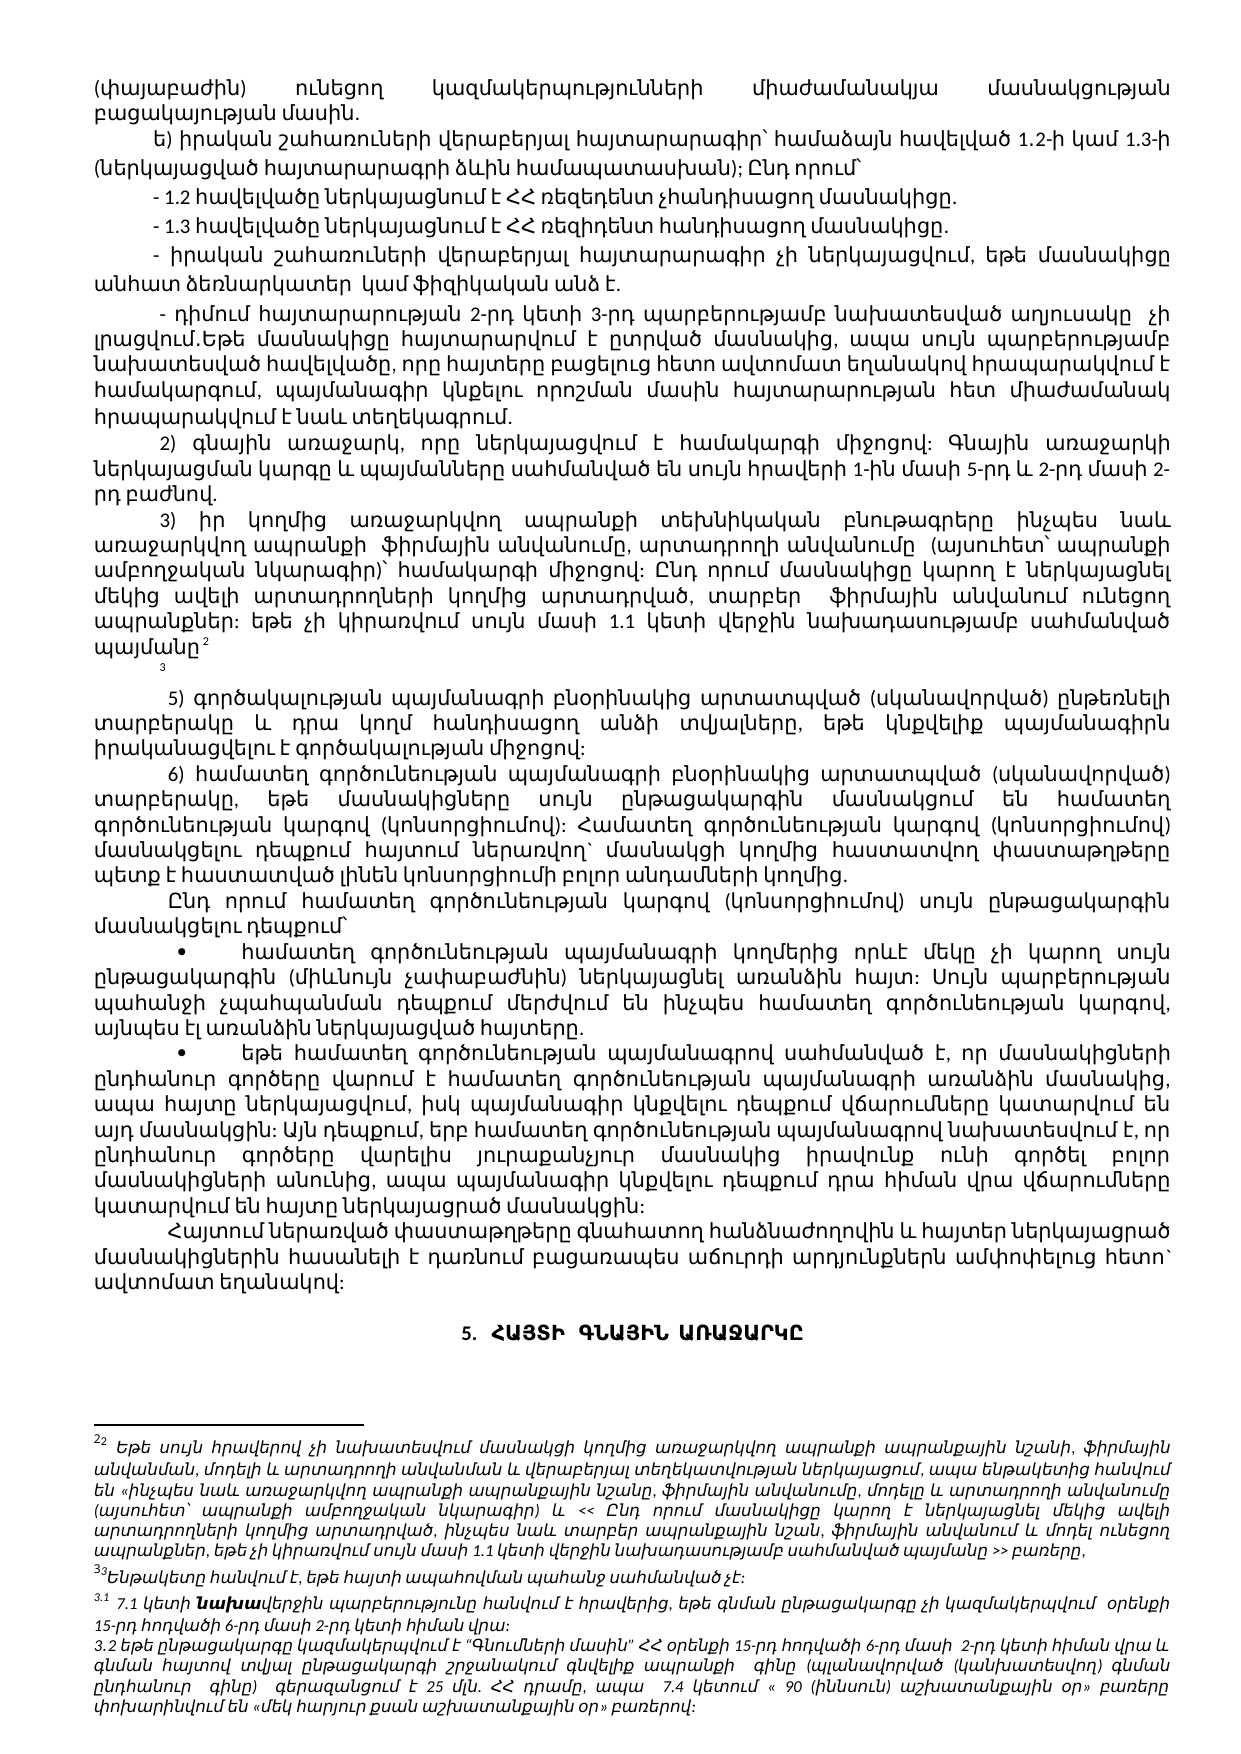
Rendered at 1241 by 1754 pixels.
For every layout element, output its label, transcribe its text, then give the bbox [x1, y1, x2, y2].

list համատեղ գործունեության պայմանագրի կողմերից որևէ մեկը չի կարող սույն ընթացակարգին (միևնույն չափաբաժնին) ներկայացնել առանձին հայտ: Սույն պարբերության պահանջի չպահպանման դեպքում մերժվում են ինչպես համատեղ գործունեության կարգով, այնպես էլ առանձին ներկայացված հայտերը. [94, 939, 1171, 1041]
text - դիմում հայտարարության 2-րդ կետի 3-րդ պարբերությամբ նախատեսված աղյուսակը չի լրացվում․Եթե մասնակիցը հայտարարվում է ըտրված մասնակից, ապա սույն պարբերությամբ նախատեսված հավելվածը, որը հայտերը բացելուց հետո ավտոմատ եղանակով հրապարակվում է համակարգում, պայմանագիր կնքելու որոշման մասին հայտարարության հետ միաժամանակ հրապարակվում է նաև տեղեկագրում. [94, 301, 1171, 431]
text Ընդ որում համատեղ գործունեության կարգով (կոնսորցիումով) սույն ընթացակարգին մասնակցելու դեպքում՝ [94, 888, 1171, 939]
text 5) գործակալության պայմանագրի բնօրինակից արտատպված (սկանավորված) ընթեռնելի տարբերակը և դրա կողմ հանդիսացող անձի տվյալները, եթե կնքվելիք պայմանագիրն իրականացվելու է գործակալության միջոցով: [94, 685, 1171, 761]
list եթե համատեղ գործունեության պայմանագրով սահմանված է, որ մասնակիցների ընդհանուր գործերը վարում է համատեղ գործունեության պայմանագրի առանձին մասնակից, ապա հայտը ներկայացվում, իսկ պայմանագիր կնքվելու դեպքում վճարումները կատարվում են այդ մասնակցին: Այն դեպքում, երբ համատեղ գործունեության պայմանագրով նախատեսվում է, որ ընդհանուր գործերը վարելիս յուրաքանչյուր մասնակից իրավունք ունի գործել բոլոր մասնակիցների անունից, ապա պայմանագիր կնքվելու դեպքում դրա հիման վրա վճարումները կատարվում են հայտը ներկայացրած մասնակցին: [94, 1041, 1171, 1218]
text ե) իրական շահառուների վերաբերյալ հայտարարագիր՝ համաձայն հավելված 1․2-ի կամ 1.3-ի (ներկայացված հայտարարագրի ձևին համապատասխան); Ընդ որում՝ [94, 126, 1171, 180]
text - 1.3 հավելվածը ներկայացնում է ՀՀ ռեզիդենտ հանդիսացող մասնակիցը. [94, 213, 1171, 239]
text 2) գնային առաջարկ, որը ներկայացվում է համակարգի միջոցով: Գնային առաջարկի ներկայացման կարգը և պայմանները սահմանված են սույն հրավերի 1-ին մասի 5-րդ և 2-րդ մասի 2-րդ բաժնով. [94, 431, 1171, 507]
text - 1.2 հավելվածը ներկայացնում է ՀՀ ռեզեդենտ չհանդիսացող մասնակիցը. [94, 184, 1171, 209]
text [94, 75, 1171, 126]
text 5. ՀԱՅՏԻ ԳՆԱՅԻՆ ԱՌԱՋԱՐԿԸ [94, 1320, 1171, 1346]
text 3 [94, 659, 1171, 685]
text 3) իր կողմից առաջարկվող ապրանքի տեխնիկական բնութագրերը ինչպես նաև առաջարկվող ապրանքի ֆիրմային անվանումը, արտադրողի անվանումը (այսուհետ՝ ապրանքի ամբողջական նկարագիր)՝ համակարգի միջոցով: Ընդ որում մասնակիցը կարող է ներկայացնել մեկից ավելի արտադրողների կողմից արտադրված, տարբեր ֆիրմային անվանում ունեցող ապրանքներ: եթե չի կիրառվում սույն մասի 1.1 կետի վերջին նախադասությամբ սահմանված պայմանը 2 [94, 507, 1171, 659]
text Հայտում ներառված փաստաթղթերը գնահատող հանձնաժողովին և հայտեր ներկայացրած մասնակիցներին հասանելի է դառնում բացառապես աճուրդի արդյունքներն ամփոփելուց հետո` ավտոմատ եղանակով: [94, 1218, 1171, 1295]
text 6) համատեղ գործունեության պայմանագրի բնօրինակից արտատպված (սկանավորված) տարբերակը, եթե մասնակիցները սույն ընթացակարգին մասնակցում են համատեղ գործունեության կարգով (կոնսորցիումով): Համատեղ գործունեության կարգով (կոնսորցիումով) մասնակցելու դեպքում հայտում ներառվող` մասնակցի կողմից հաստատվող փաստաթղթերը պետք է հաստատված լինեն կոնսորցիումի բոլոր անդամների կողմից. [94, 761, 1171, 888]
text - իրական շահառուների վերաբերյալ հայտարարագիր չի ներկայացվում, եթե մասնակիցը անհատ ձեռնարկատեր կամ ֆիզիկական անձ է. [94, 242, 1171, 297]
